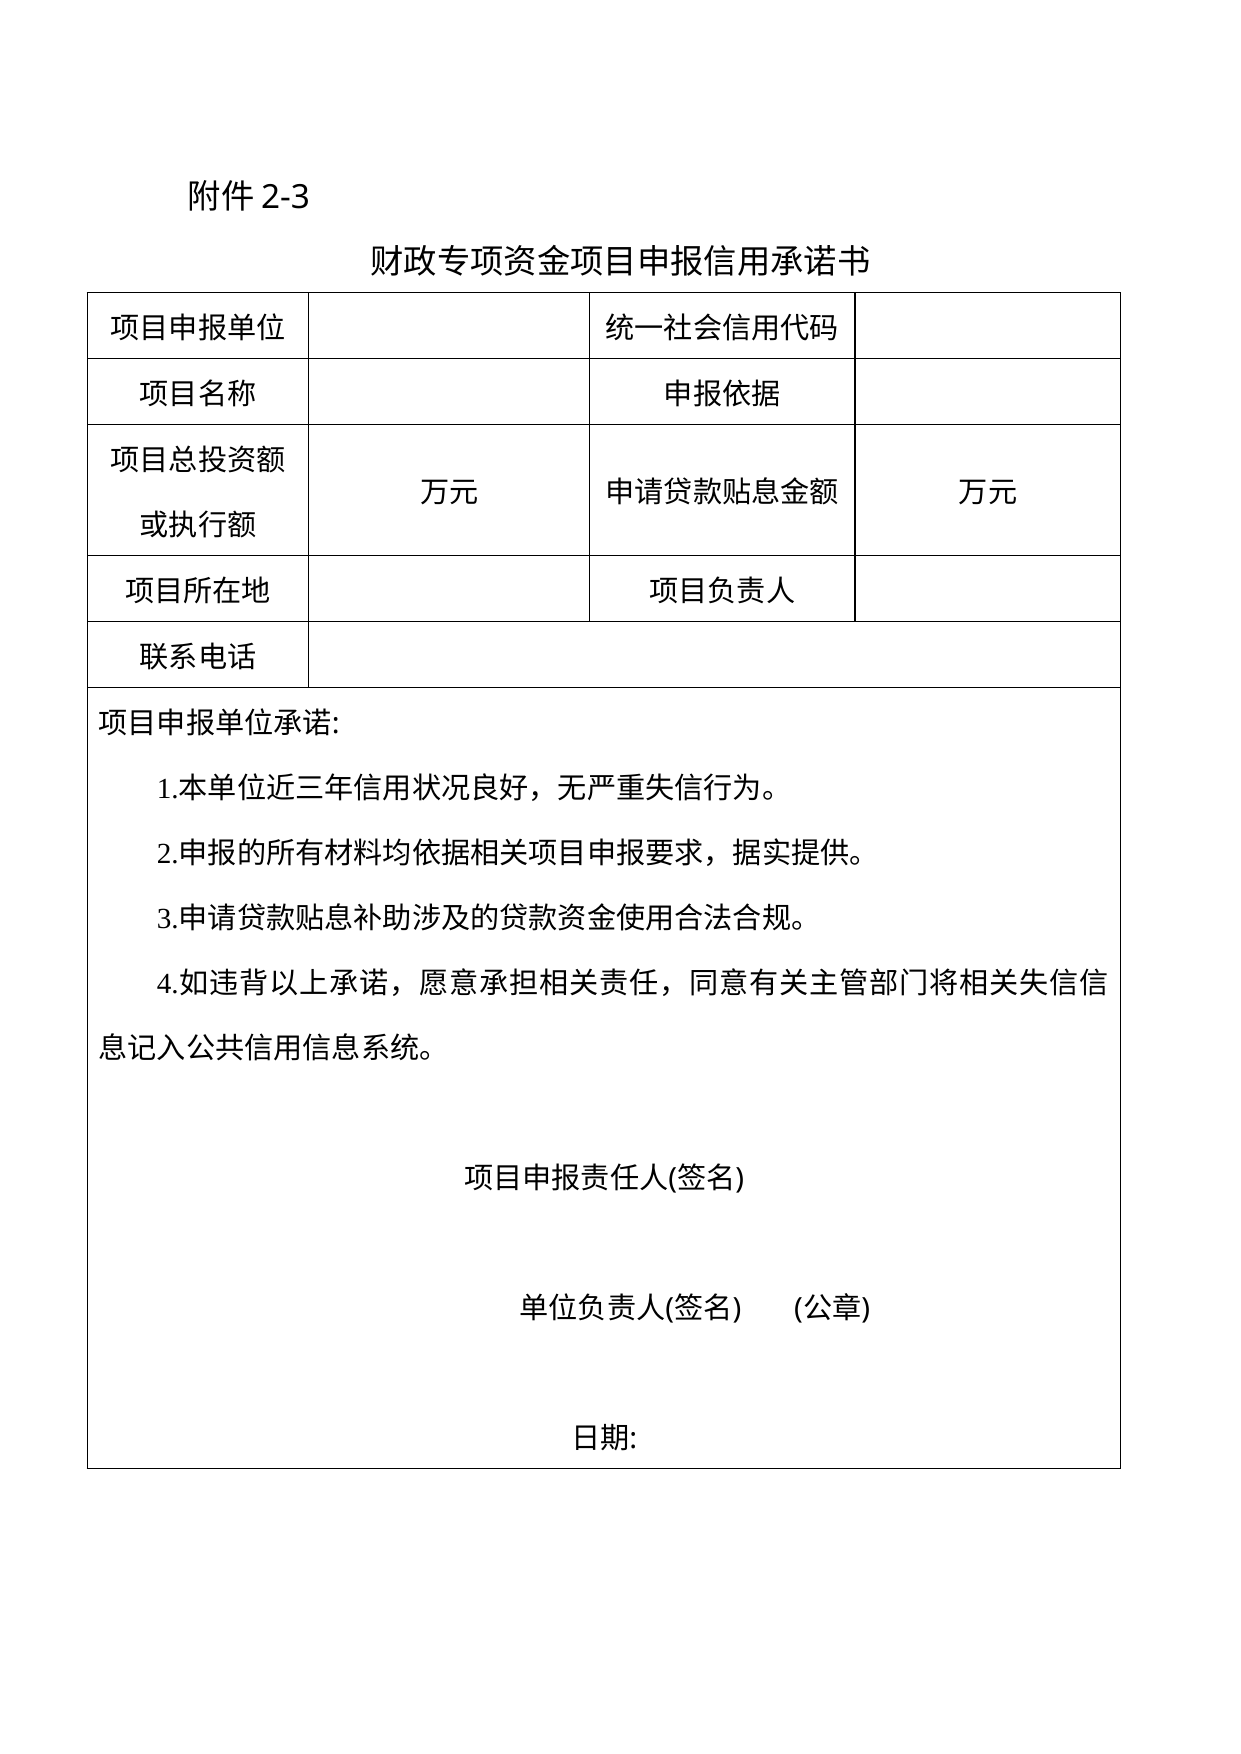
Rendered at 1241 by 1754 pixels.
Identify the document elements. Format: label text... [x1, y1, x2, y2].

table_header 项目申报单位 [88, 293, 308, 358]
table_cell 项目名称 [88, 359, 308, 424]
table_cell 联系电话 [88, 622, 308, 687]
table_cell 项目所在地 [88, 556, 308, 621]
table_header [856, 293, 1120, 358]
table_cell [309, 556, 589, 621]
table_cell 项目总投资额或执行额 [88, 425, 308, 555]
table_cell 万元 [856, 425, 1120, 555]
table_cell [856, 556, 1120, 621]
table_header 统一社会信用代码 [590, 293, 854, 358]
text 财政专项资金项目申报信用承诺书 [187, 227, 1053, 292]
table_cell [309, 359, 589, 424]
table_cell 项目申报单位承诺: 1.本单位近三年信用状况良好，无严重失信行为。 2.申报的所有材料均依据相关项目申报要求，据实提供。 3.申请贷款贴息补助涉及的贷款资金使用合法合规。 4.如违背以上承诺，愿意承担相关责任，同意有关主管部门将相关失信信息记入公共信用信息系统。 项目申报责任人(签名) 单位负责人(签名) (公章) 日期: [88, 688, 1120, 1468]
table_header [309, 293, 589, 358]
table_cell 项目负责人 [590, 556, 854, 621]
text 附件2-3 [187, 162, 1053, 227]
table_cell 万元 [309, 425, 589, 555]
table_cell 申请贷款贴息金额 [590, 425, 854, 555]
table_cell [856, 359, 1120, 424]
table_cell [309, 622, 1120, 687]
table_cell 申报依据 [590, 359, 854, 424]
